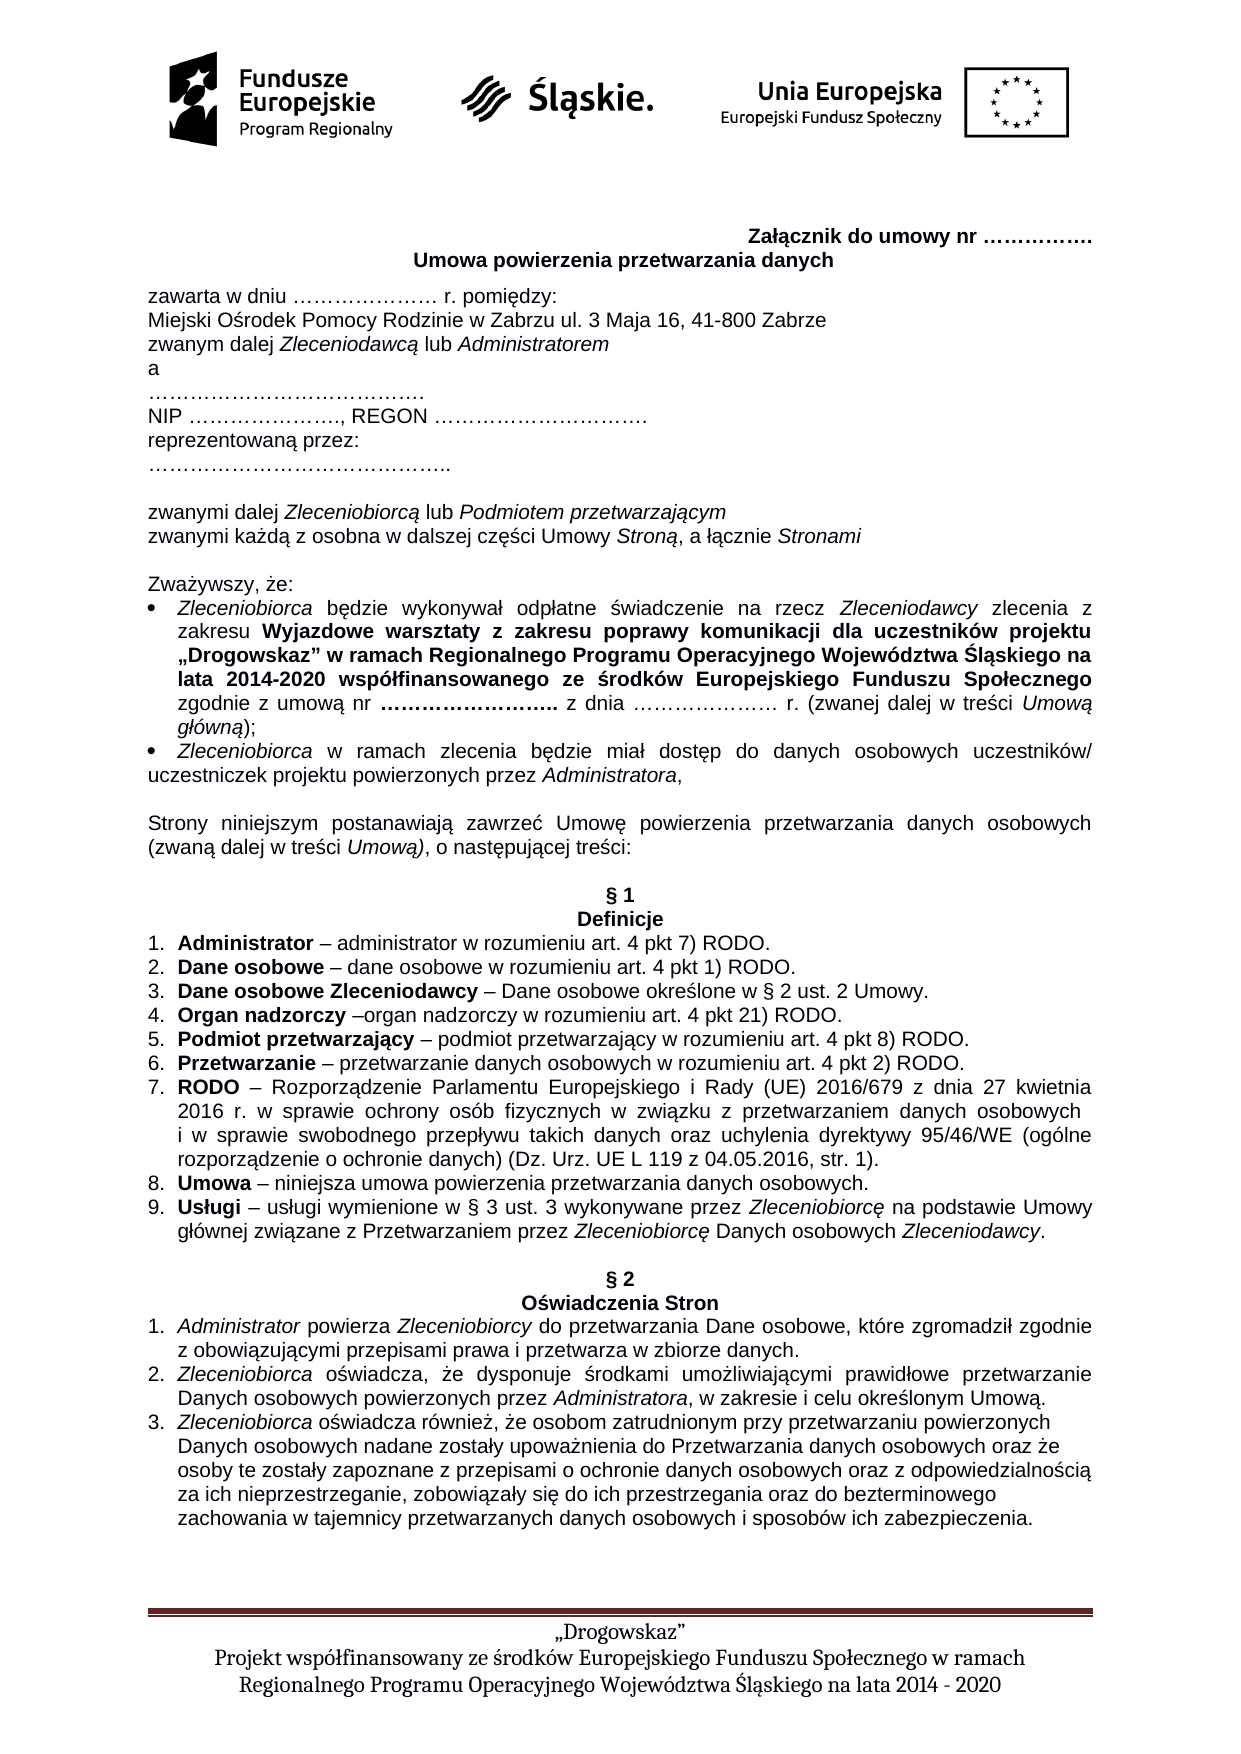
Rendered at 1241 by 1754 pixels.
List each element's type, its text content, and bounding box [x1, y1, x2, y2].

list Przetwarzanie – przetwarzanie danych osobowych w rozumieniu art. 4 pkt 2) RODO. [148, 1051, 1093, 1075]
list Dane osobowe Zleceniodawcy – Dane osobowe określone w § 2 ust. 2 Umowy. [148, 979, 1093, 1003]
text zawarta w dniu ………………… r. pomiędzy: [148, 284, 1093, 308]
list Dane osobowe – dane osobowe w rozumieniu art. 4 pkt 1) RODO. [148, 955, 1093, 979]
list RODO – Rozporządzenie Parlamentu Europejskiego i Rady (UE) 2016/679 z dnia 27 kwietnia 2016 r. w sprawie ochrony osób fizycznych w związku z przetwarzaniem danych osobowych i w sprawie swobodnego przepływu takich danych oraz uchylenia dyrektywy 95/46/WE (ogólne rozporządzenie o ochronie danych) (Dz. Urz. UE L 119 z 04.05.2016, str. 1). [148, 1075, 1093, 1171]
text Oświadczenia Stron [148, 1290, 1093, 1314]
list Zleceniobiorca w ramach zlecenia będzie miał dostęp do danych osobowych uczestników/ uczestniczek projektu powierzonych przez Administratora, [148, 739, 1093, 787]
list Zleceniobiorca oświadcza, że dysponuje środkami umożliwiającymi prawidłowe przetwarzanie Danych osobowych powierzonych przez Administratora, w zakresie i celu określonym Umową. [148, 1362, 1093, 1410]
text Umowa powierzenia przetwarzania danych [148, 247, 1100, 271]
text …………………………………. [148, 380, 1104, 404]
list Usługi – usługi wymienione w § 3 ust. 3 wykonywane przez Zleceniobiorcę na podstawie Umowy głównej związane z Przetwarzaniem przez Zleceniobiorcę Danych osobowych Zleceniodawcy. [148, 1194, 1093, 1242]
text reprezentowaną przez: [148, 428, 1104, 452]
text NIP …………………., REGON …………………………. [148, 404, 1104, 428]
list Organ nadzorczy –organ nadzorczy w rozumieniu art. 4 pkt 21) RODO. [148, 1003, 1093, 1027]
list Zleceniobiorca oświadcza również, że osobom zatrudnionym przy przetwarzaniu powierzonych Danych osobowych nadane zostały upoważnienia do Przetwarzania danych osobowych oraz że osoby te zostały zapoznane z przepisami o ochronie danych osobowych oraz z odpowiedzialnością za ich nieprzestrzeganie, zobowiązały się do ich przestrzegania oraz do bezterminowego zachowania w tajemnicy przetwarzanych danych osobowych i sposobów ich zabezpieczenia. [148, 1410, 1093, 1530]
list Zleceniobiorca będzie wykonywał odpłatne świadczenie na rzecz Zleceniodawcy zlecenia z zakresu Wyjazdowe warsztaty z zakresu poprawy komunikacji dla uczestników projektu „Drogowskaz” w ramach Regionalnego Programu Operacyjnego Województwa Śląskiego na lata 2014-2020 współfinansowanego ze środków Europejskiego Funduszu Społecznego zgodnie z umową nr …………………….. z dnia ………………… r. (zwanej dalej w treści Umową główną); [148, 595, 1093, 739]
text Definicje [148, 907, 1093, 931]
list Administrator – administrator w rozumieniu art. 4 pkt 7) RODO. [148, 931, 1093, 955]
text zwanymi każdą z osobna w dalszej części Umowy Stroną, a łącznie Stronami [148, 523, 1093, 547]
picture [147, 29, 1091, 168]
list Administrator powierza Zleceniobiorcy do przetwarzania Dane osobowe, które zgromadził zgodnie z obowiązującymi przepisami prawa i przetwarza w zbiorze danych. [148, 1314, 1093, 1362]
text Zważywszy, że: [148, 571, 1093, 595]
text § 2 [148, 1266, 1093, 1290]
text Strony niniejszym postanawiają zawrzeć Umowę powierzenia przetwarzania danych osobowych (zwaną dalej w treści Umową), o następującej treści: [148, 811, 1093, 859]
list Podmiot przetwarzający – podmiot przetwarzający w rozumieniu art. 4 pkt 8) RODO. [148, 1027, 1093, 1051]
text zwanymi dalej Zleceniobiorcą lub Podmiotem przetwarzającym [148, 499, 1104, 523]
text …………………………………….. [148, 452, 1104, 476]
text Miejski Ośrodek Pomocy Rodzinie w Zabrzu ul. 3 Maja 16, 41-800 Zabrze [148, 308, 1093, 332]
text Załącznik do umowy nr ……………. [148, 223, 1093, 247]
text § 1 [148, 883, 1093, 907]
text zwanym dalej Zleceniodawcą lub Administratorem [148, 332, 1093, 356]
list Umowa – niniejsza umowa powierzenia przetwarzania danych osobowych. [148, 1171, 1093, 1194]
text a [148, 356, 1093, 380]
